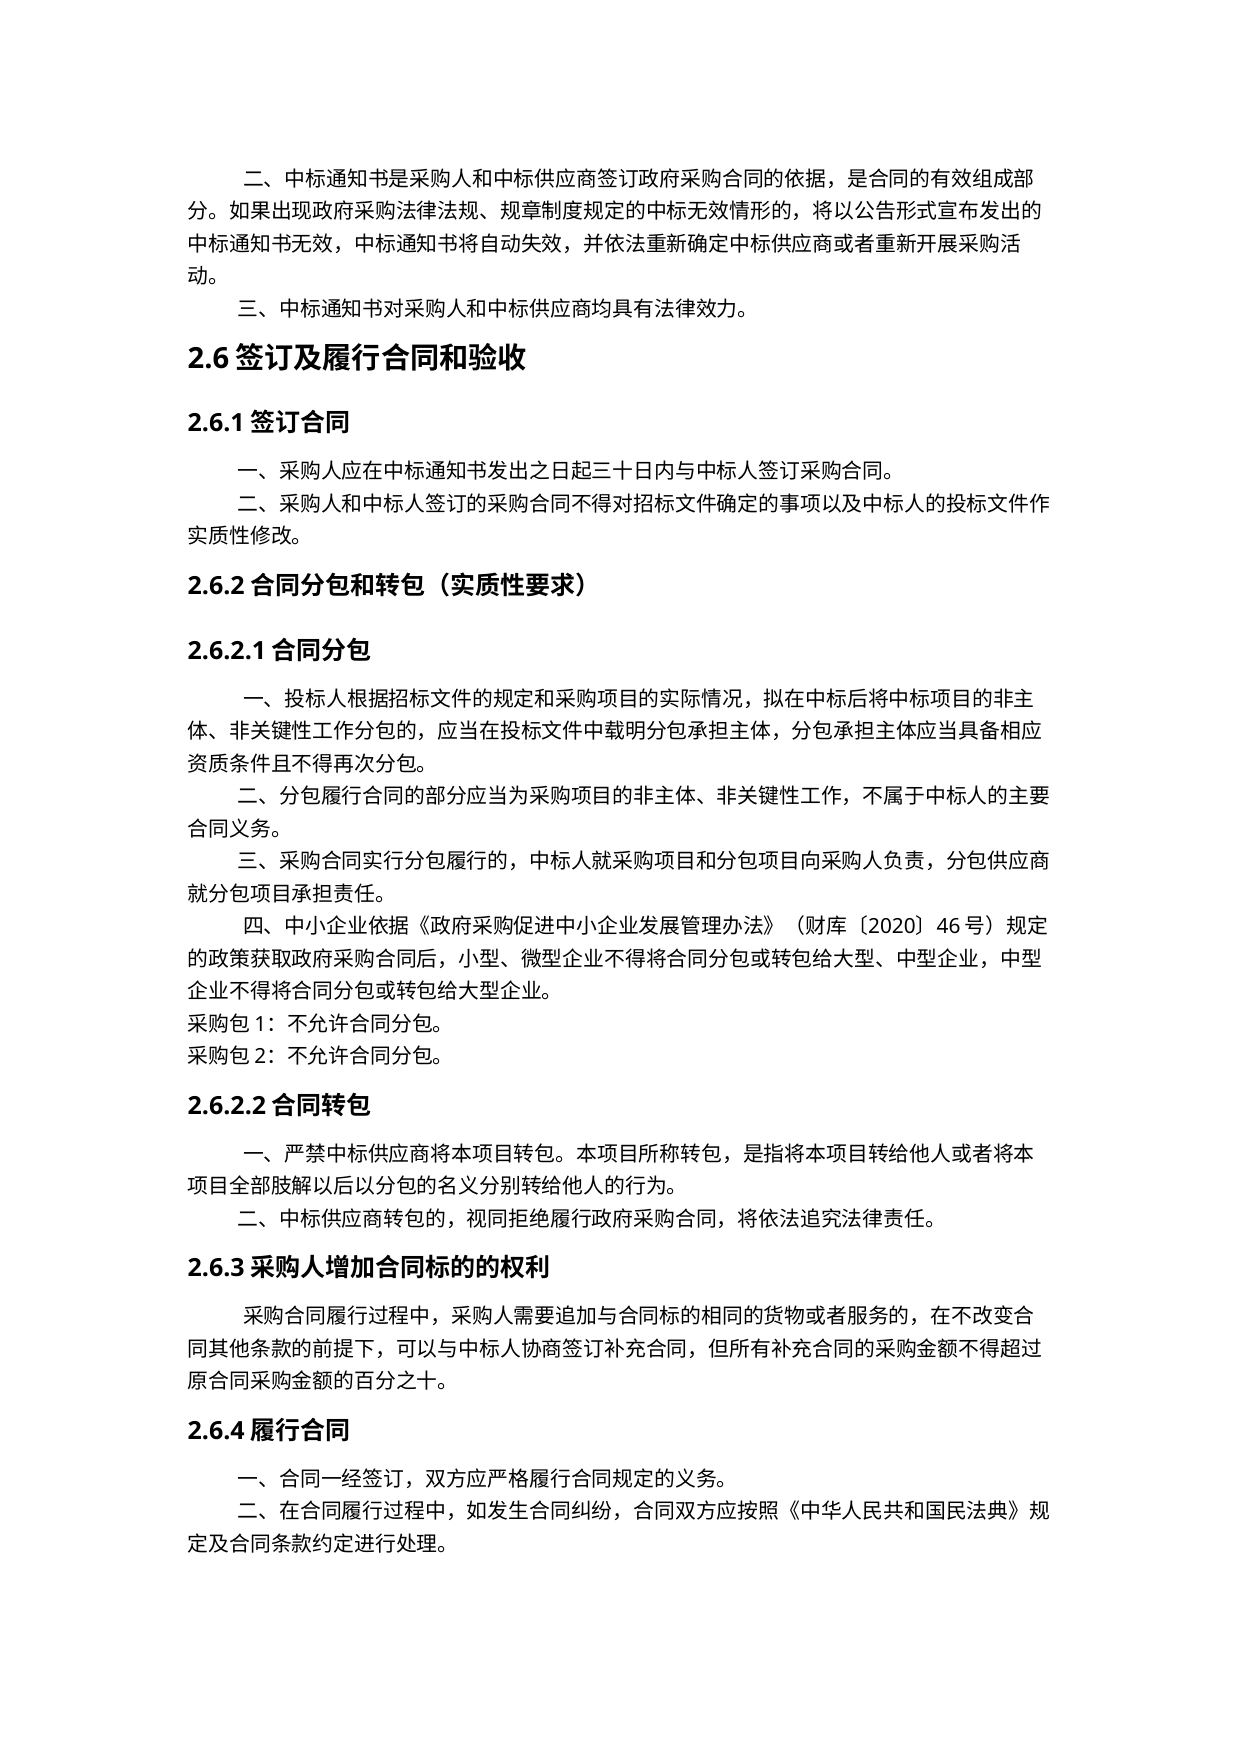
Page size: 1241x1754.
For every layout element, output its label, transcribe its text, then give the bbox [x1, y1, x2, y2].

text 二、采购人和中标人签订的采购合同不得对招标文件确定的事项以及中标人的投标文件作实质性修改。 [187, 487, 1053, 552]
text 二、在合同履行过程中，如发生合同纠纷，合同双方应按照《中华人民共和国民法典》规定及合同条款约定进行处理。 [187, 1494, 1053, 1559]
text 2.6.3采购人增加合同标的的权利 [187, 1234, 1053, 1299]
text 二、中标供应商转包的，视同拒绝履行政府采购合同，将依法追究法律责任。 [187, 1202, 1053, 1234]
text 2.6.2.2合同转包 [187, 1072, 1053, 1137]
text 2.6.2合同分包和转包（实质性要求） [187, 552, 1053, 617]
text 二、中标通知书是采购人和中标供应商签订政府采购合同的依据，是合同的有效组成部分。如果出现政府采购法律法规、规章制度规定的中标无效情形的，将以公告形式宣布发出的中标通知书无效，中标通知书将自动失效，并依法重新确定中标供应商或者重新开展采购活动。 [187, 162, 1053, 292]
text 采购合同履行过程中，采购人需要追加与合同标的相同的货物或者服务的，在不改变合同其他条款的前提下，可以与中标人协商签订补充合同，但所有补充合同的采购金额不得超过原合同采购金额的百分之十。 [187, 1299, 1053, 1397]
text 采购包2：不允许合同分包。 [187, 1039, 1053, 1072]
text 一、合同一经签订，双方应严格履行合同规定的义务。 [187, 1462, 1053, 1494]
text 三、采购合同实行分包履行的，中标人就采购项目和分包项目向采购人负责，分包供应商就分包项目承担责任。 [187, 844, 1053, 909]
text 2.6.4履行合同 [187, 1397, 1053, 1462]
text 一、采购人应在中标通知书发出之日起三十日内与中标人签订采购合同。 [187, 454, 1053, 487]
text 2.6签订及履行合同和验收 [187, 324, 1053, 389]
text 一、投标人根据招标文件的规定和采购项目的实际情况，拟在中标后将中标项目的非主体、非关键性工作分包的，应当在投标文件中载明分包承担主体，分包承担主体应当具备相应资质条件且不得再次分包。 [187, 682, 1053, 779]
text 二、分包履行合同的部分应当为采购项目的非主体、非关键性工作，不属于中标人的主要合同义务。 [187, 779, 1053, 844]
text 采购包1：不允许合同分包。 [187, 1007, 1053, 1039]
text 2.6.2.1合同分包 [187, 617, 1053, 682]
text 三、中标通知书对采购人和中标供应商均具有法律效力。 [187, 292, 1053, 324]
text 一、严禁中标供应商将本项目转包。本项目所称转包，是指将本项目转给他人或者将本项目全部肢解以后以分包的名义分别转给他人的行为。 [187, 1137, 1053, 1202]
text 四、中小企业依据《政府采购促进中小企业发展管理办法》（财库〔2020〕46号）规定的政策获取政府采购合同后，小型、微型企业不得将合同分包或转包给大型、中型企业，中型企业不得将合同分包或转包给大型企业。 [187, 909, 1053, 1007]
text 2.6.1签订合同 [187, 389, 1053, 454]
